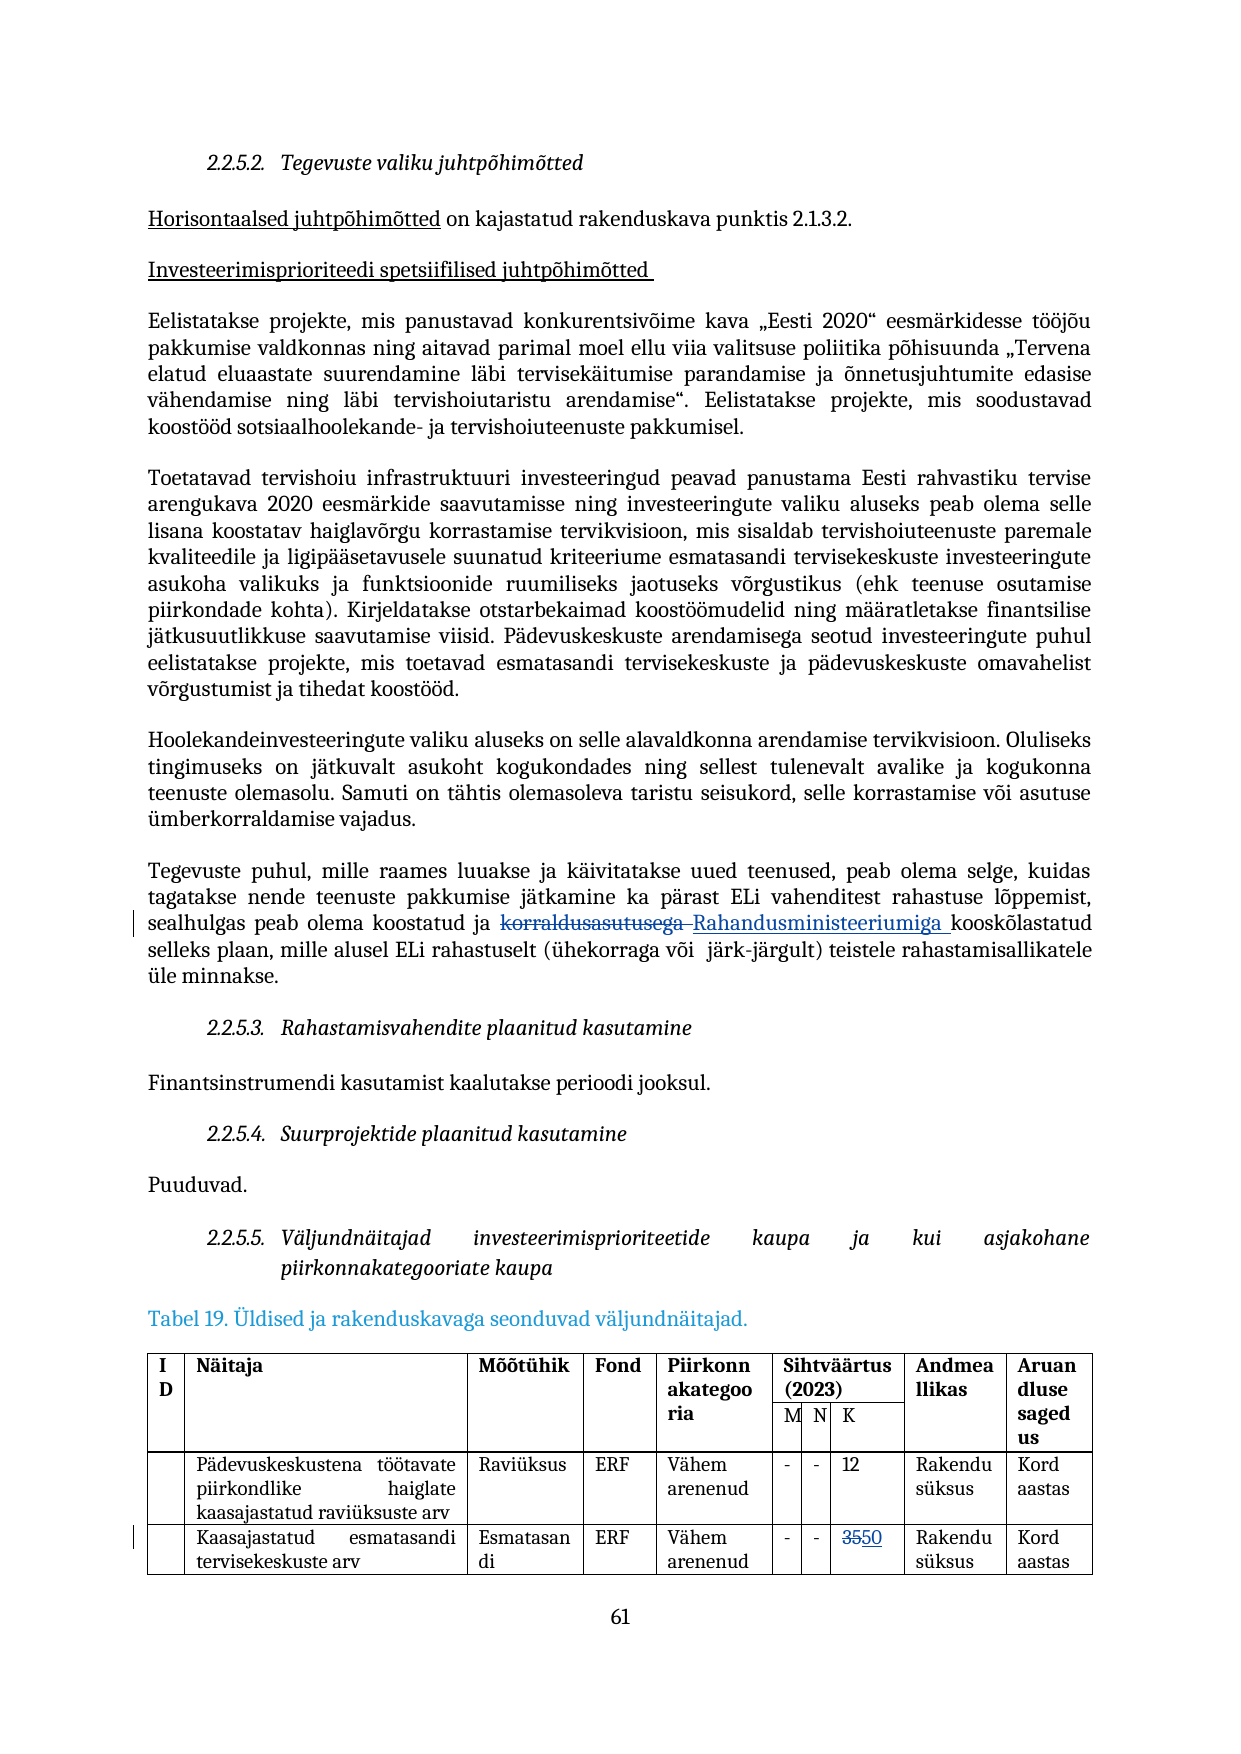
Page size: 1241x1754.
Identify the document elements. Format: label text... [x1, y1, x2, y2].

table_cell Vähem arenenud [657, 1525, 772, 1573]
text Investeerimisprioriteedi spetsiifilised juhtpõhimõtted [148, 257, 1092, 283]
table_header Sihtväärtus (2023) [773, 1354, 904, 1402]
table_header Andmeallikas [905, 1354, 1006, 1451]
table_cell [185, 1525, 467, 1573]
table_cell - [802, 1453, 830, 1524]
table_cell - [773, 1453, 801, 1524]
table_cell Kord aastas [1007, 1525, 1092, 1573]
list Rahastamisvahendite plaanitud kasutamine [207, 1014, 1092, 1041]
table_cell [831, 1525, 904, 1573]
table_cell N [802, 1403, 830, 1451]
table_cell Vähem arenenud [657, 1453, 772, 1524]
text Tegevuste puhul, mille raames luuakse ja käivitatakse uued teenused, peab olema selge, kuidas tagatakse nende teenuste pakkumise jätkamine ka pärast ELi vahenditest rahastuse lõppemist, sealhulgas peab olema koostatud ja kooskõlastatud selleks plaan, mille alusel ELi rahastuselt (ühekorraga või järk-järgult) teistele rahastamisallikatele üle minnakse. [148, 857, 1092, 989]
table_cell [148, 1525, 184, 1573]
table_cell ERF [584, 1525, 656, 1573]
table_cell Kord aastas [1007, 1453, 1092, 1524]
text Horisontaalsed juhtpõhimõtted on kajastatud rakenduskava punktis 2.1.3.2. [148, 205, 1092, 232]
text Toetatavad tervishoiu infrastruktuuri investeeringud peavad panustama Eesti rahvastiku tervise arengukava 2020 eesmärkide saavutamisse ning investeeringute valiku aluseks peab olema selle lisana koostatav haiglavõrgu korrastamise tervikvisioon, mis sisaldab tervishoiuteenuste paremale kvaliteedile ja ligipääsetavusele suunatud kriteeriume esmatasandi tervisekeskuste investeeringute asukoha valikuks ja funktsioonide ruumiliseks jaotuseks võrgustikus (ehk teenuse osutamise piirkondade kohta). Kirjeldatakse otstarbekaimad koostöömudelid ning määratletakse finantsilise jätkusuutlikkuse saavutamise viisid. Pädevuskeskuste arendamisega seotud investeeringute puhul eelistatakse projekte, mis toetavad esmatasandi tervisekeskuste ja pädevuskeskuste omavahelist võrgustumist ja tihedat koostööd. [148, 465, 1092, 702]
table_cell M [773, 1403, 801, 1451]
text Eelistatakse projekte, mis panustavad konkurentsivõime kava „Eesti 2020“ eesmärkidesse tööjõu pakkumise valdkonnas ning aitavad parimal moel ellu viia valitsuse poliitika põhisuunda „Tervena elatud eluaastate suurendamine läbi tervisekäitumise parandamise ja õnnetusjuhtumite edasise vähendamise ning läbi tervishoiutaristu arendamise“. Eelistatakse projekte, mis soodustavad koostööd sotsiaalhoolekande- ja tervishoiuteenuste pakkumisel. [148, 308, 1092, 440]
table_header ID [148, 1354, 184, 1451]
table_cell - [802, 1525, 830, 1573]
table_cell Rakendusüksus [905, 1525, 1006, 1573]
table_header Mõõtühik [468, 1354, 583, 1451]
list Väljundnäitajad investeerimisprioriteetide kaupa ja kui asjakohane piirkonnakategooriate kaupa [207, 1224, 1092, 1281]
table_header Aruandluse sagedus [1007, 1354, 1092, 1451]
table_header Piirkonnakategooria [657, 1354, 772, 1451]
list Suurprojektide plaanitud kasutamine [207, 1121, 1092, 1147]
text Finantsinstrumendi kasutamist kaalutakse perioodi jooksul. [148, 1069, 1092, 1096]
table_cell Rakendusüksus [905, 1453, 1006, 1524]
table_cell [148, 1453, 184, 1524]
table_cell K [831, 1403, 904, 1451]
table_cell ERF [584, 1453, 656, 1524]
table_cell Pädevuskeskustena töötavate piirkondlike haiglate kaasajastatud raviüksuste arv [185, 1453, 467, 1524]
table_cell Raviüksus [468, 1453, 583, 1524]
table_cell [468, 1525, 583, 1573]
text Puuduvad. [148, 1172, 1092, 1198]
table_cell 12 [831, 1453, 904, 1524]
list Tegevuste valiku juhtpõhimõtted [207, 150, 1092, 177]
table_cell - [773, 1525, 801, 1573]
text Tabel 19. Üldised ja rakenduskavaga seonduvad väljundnäitajad. [148, 1306, 1092, 1332]
table_header Fond [584, 1354, 656, 1451]
text Hoolekandeinvesteeringute valiku aluseks on selle alavaldkonna arendamise tervikvisioon. Oluliseks tingimuseks on jätkuvalt asukoht kogukondades ning sellest tulenevalt avalike ja kogukonna teenuste olemasolu. Samuti on tähtis olemasoleva taristu seisukord, selle korrastamise või asutuse ümberkorraldamise vajadus. [148, 727, 1092, 832]
table_header Näitaja [185, 1354, 467, 1451]
